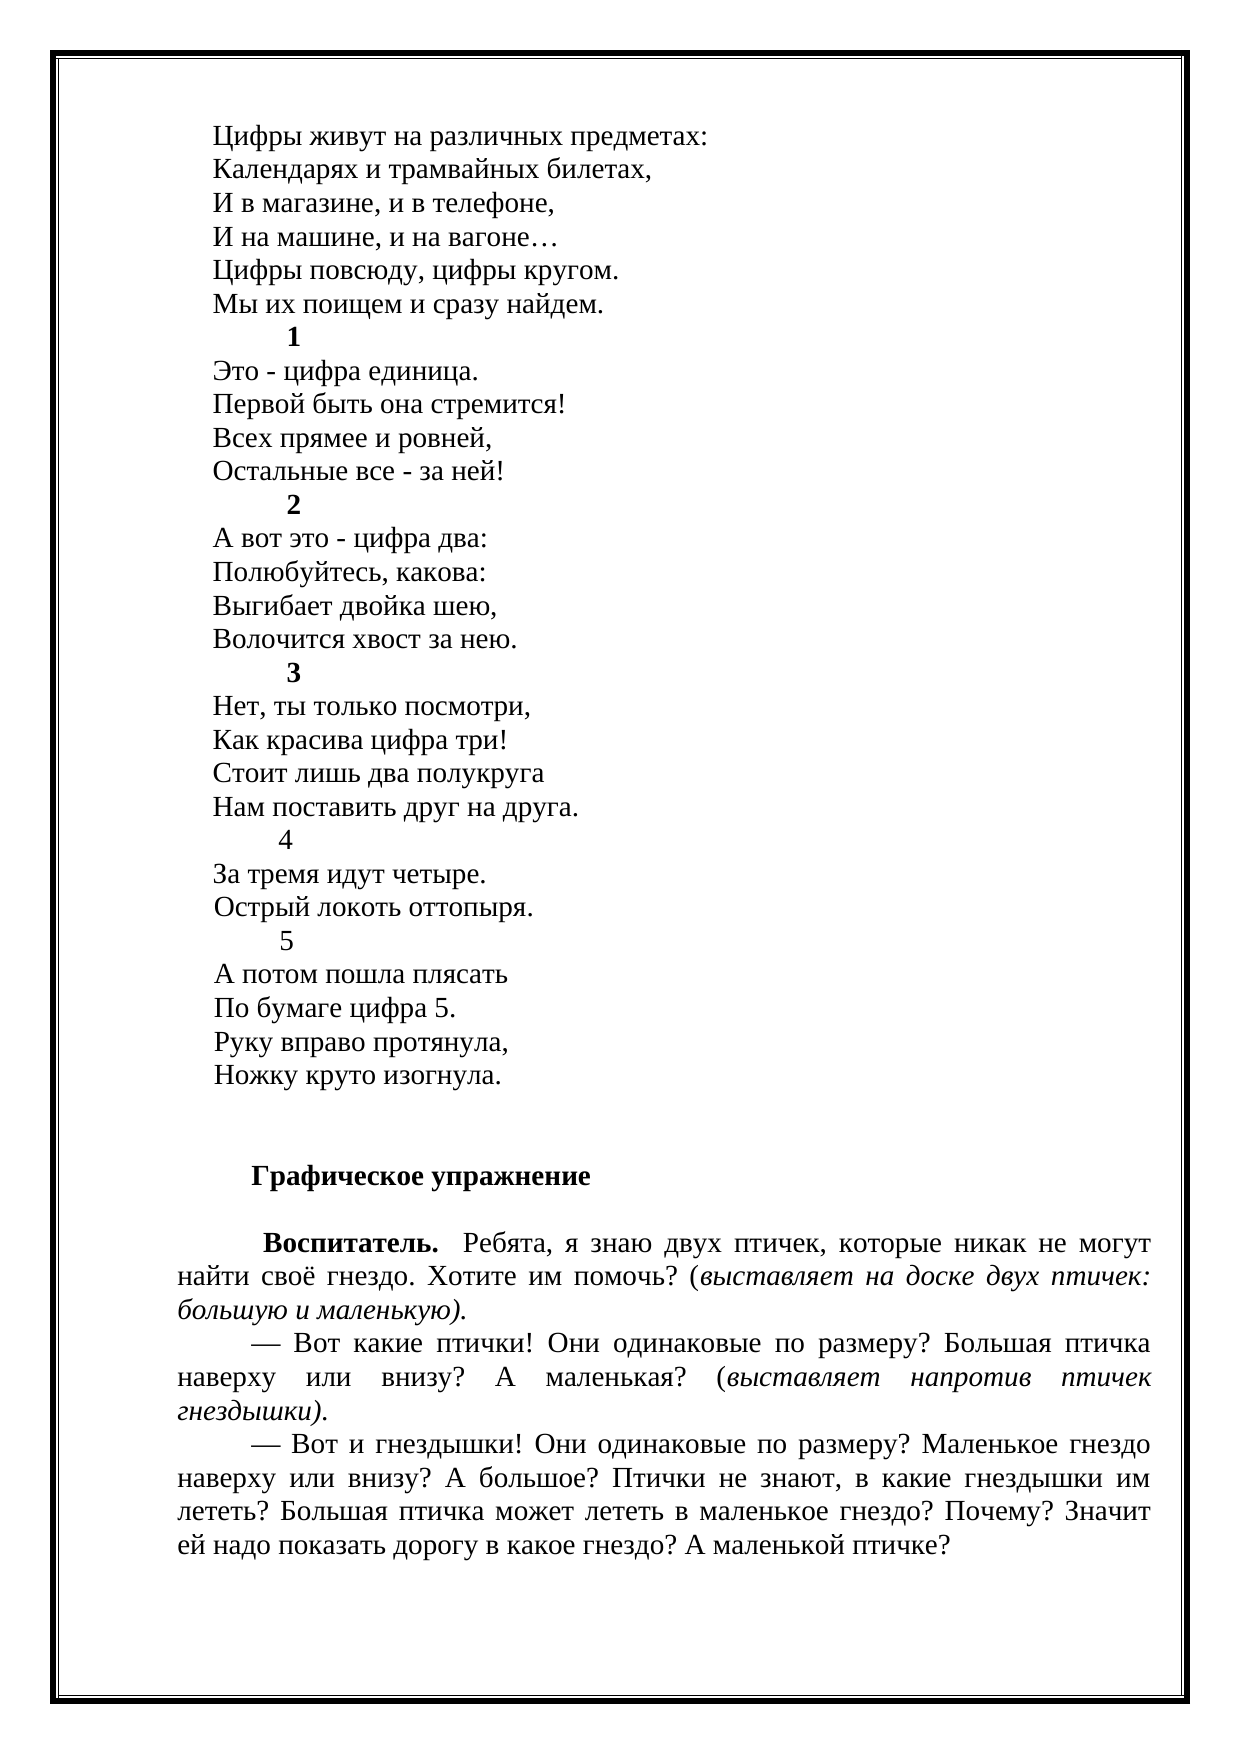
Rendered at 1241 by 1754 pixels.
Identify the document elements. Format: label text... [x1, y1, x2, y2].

text Графическое упражнение [177, 1158, 1152, 1191]
text 5 [177, 923, 1116, 957]
text — Вот и гнездышки! Они одинаковые по размеру? Маленькое гнездо наверху или внизу? А большое? Птички не знают, в какие гнездышки им лететь? Большая птичка может лететь в маленькое гнездо? Почему? Значит ей надо показать дорогу в какое гнездо? А маленькой птичке? [177, 1426, 1152, 1560]
text Мы их поищем и сразу найдем. [212, 286, 1116, 319]
text И на машине, и на вагоне… [212, 219, 1116, 252]
text — Вот какие птички! Они одинаковые по размеру? Большая птичка наверху или внизу? А маленькая? (выставляет напротив птичек гнездышки). [177, 1326, 1152, 1426]
text А потом пошла плясать [177, 957, 1116, 990]
text 4 [212, 822, 1116, 856]
text Острый локоть оттопыря. [177, 889, 1116, 923]
text За тремя идут четыре. [212, 856, 1116, 889]
text Это - цифра единица. Первой быть она стремится! Всех прямее и ровней, Остальные все - за ней! [212, 353, 1116, 487]
text 3 [212, 655, 1116, 688]
text И в магазине, и в телефоне, [212, 185, 1116, 219]
text Календарях и трамвайных билетах, [212, 152, 1116, 185]
text Волочится хвост за нею. [212, 621, 1116, 655]
text Воспитатель. Ребята, я знаю двух птичек, которые никак не могут найти своё гнездо. Хотите им помочь? (выставляет на доске двух птичек: большую и маленькую). [177, 1225, 1152, 1326]
text По бумаге цифра 5. [177, 990, 1116, 1024]
text Нет, ты только посмотри, Как красива цифра три! Стоит лишь два полукруга Нам поставить друг на друга. [212, 688, 1116, 822]
text 1 [212, 319, 1116, 353]
text Цифры живут на различных предметах: [212, 118, 1116, 152]
text Выгибает двойка шею, [212, 588, 1116, 621]
text А вот это - цифра два: Полюбуйтесь, какова: [212, 521, 1116, 588]
text Цифры повсюду, цифры кругом. [212, 252, 1116, 286]
text 2 [212, 487, 1116, 521]
text Руку вправо протянула, [177, 1024, 1116, 1057]
text Ножку круто изогнула. [177, 1057, 1116, 1091]
